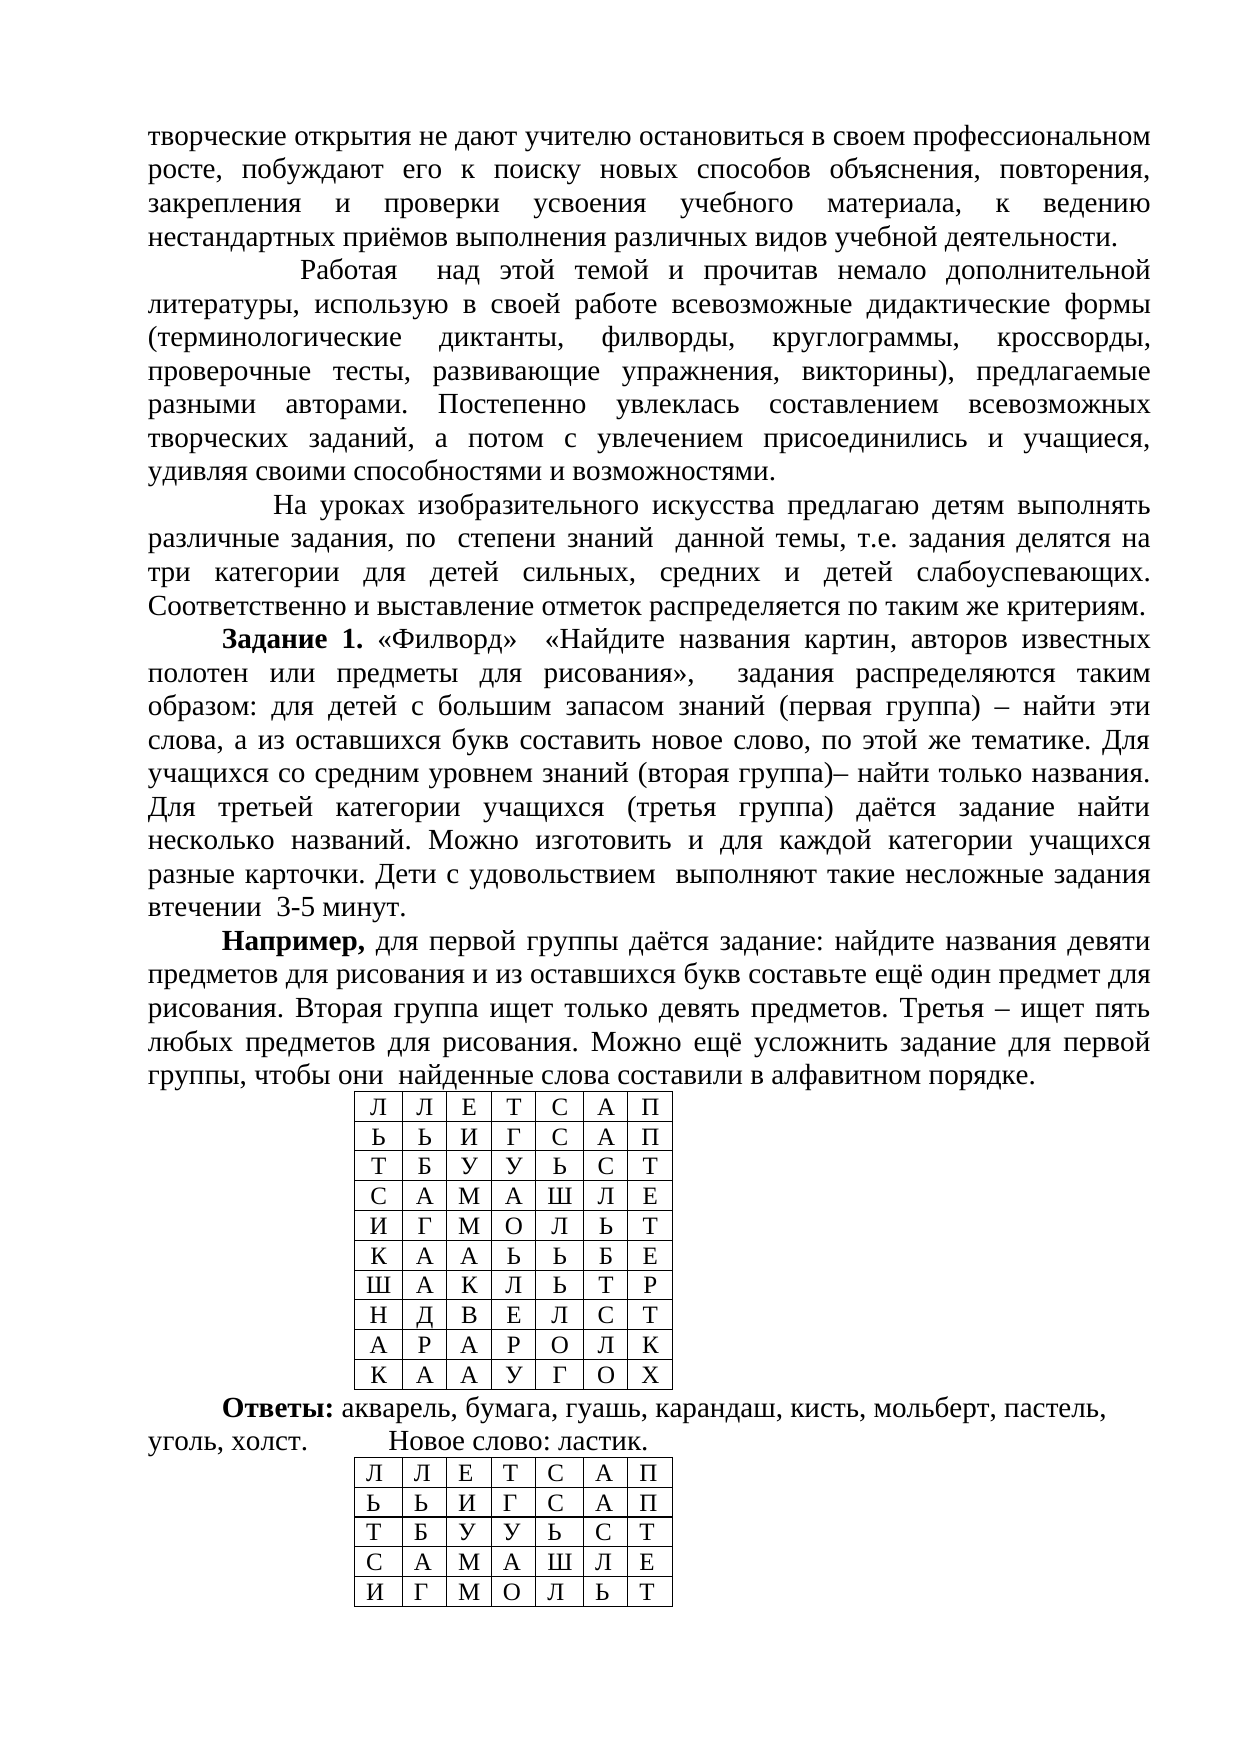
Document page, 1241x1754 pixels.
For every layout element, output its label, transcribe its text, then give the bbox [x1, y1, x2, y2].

table_cell И [447, 1488, 491, 1516]
table_cell Л [584, 1181, 627, 1210]
table_cell Г [492, 1488, 535, 1516]
text Например, для первой группы даётся задание: найдите названия девяти предметов для рисования и из оставшихся букв составьте ещё один предмет для рисования. Вторая группа ищет только девять предметов. Третья – ищет пять любых предметов для рисования. Можно ещё усложнить задание для первой группы, чтобы они найденные слова составили в алфавитном порядке. [148, 923, 1152, 1091]
table_header Т [492, 1458, 535, 1487]
table_cell А [403, 1360, 446, 1389]
text Задание 1. «Филворд» «Найдите названия картин, авторов известных полотен или предметы для рисования», задания распределяются таким образом: для детей с большим запасом знаний (первая группа) – найти эти слова, а из оставшихся букв составить новое слово, по этой же тематике. Для учащихся со средним уровнем знаний (вторая группа)– найти только названия. Для третьей категории учащихся (третья группа) даётся задание найти несколько названий. Можно изготовить и для каждой категории учащихся разные карточки. Дети с удовольствием выполняют такие несложные задания втечении 3-5 минут. [148, 621, 1152, 923]
table_cell С [355, 1547, 402, 1576]
table_cell К [628, 1330, 672, 1359]
table_cell Ь [536, 1151, 583, 1180]
table_cell А [403, 1271, 446, 1299]
table_header Л [403, 1458, 446, 1487]
table_cell Г [403, 1577, 446, 1606]
table_cell Г [403, 1211, 446, 1240]
table_cell Е [628, 1181, 672, 1210]
table_header Т [492, 1092, 535, 1121]
table_cell Ш [536, 1181, 583, 1210]
table_cell Т [584, 1271, 627, 1299]
text На уроках изобразительного искусства предлагаю детям выполнять различные задания, по степени знаний данной темы, т.е. задания делятся на три категории для детей сильных, средних и детей слабоуспевающих. Соответственно и выставление отметок распределяется по таким же критериям. [148, 487, 1152, 621]
table_cell С [584, 1151, 627, 1180]
table_cell А [492, 1181, 535, 1210]
table_cell У [492, 1151, 535, 1180]
table_cell О [492, 1211, 535, 1240]
table_header Е [447, 1458, 491, 1487]
table_cell С [584, 1300, 627, 1329]
table_cell Т [628, 1211, 672, 1240]
table_cell А [403, 1241, 446, 1269]
table_cell А [355, 1330, 402, 1359]
table_cell Ь [403, 1122, 446, 1150]
table_header Л [355, 1458, 402, 1487]
table_cell Ь [355, 1122, 402, 1150]
table_cell М [447, 1577, 491, 1606]
table_cell Ь [536, 1518, 583, 1546]
table_cell С [355, 1181, 402, 1210]
table_cell М [447, 1547, 491, 1576]
table_cell В [447, 1300, 491, 1329]
table_cell У [492, 1518, 535, 1546]
table_cell Ш [536, 1547, 583, 1576]
table_cell У [447, 1518, 491, 1546]
table_cell Р [492, 1330, 535, 1359]
table_cell Ь [355, 1488, 402, 1516]
table_cell Ь [403, 1488, 446, 1516]
table_cell Х [628, 1360, 672, 1389]
table_cell М [447, 1211, 491, 1240]
table_cell А [584, 1488, 627, 1516]
table_cell Ь [584, 1211, 627, 1240]
table_header Л [403, 1092, 446, 1121]
table_cell К [355, 1360, 402, 1389]
text Ответы: акварель, бумага, гуашь, карандаш, кисть, мольберт, пастель, уголь, холст. Новое слово: ластик. [148, 1390, 1152, 1457]
table_cell К [447, 1271, 491, 1299]
table_cell И [355, 1211, 402, 1240]
table_cell Ь [584, 1577, 627, 1606]
table_cell И [355, 1577, 402, 1606]
table_cell Е [628, 1241, 672, 1269]
table_header П [628, 1092, 672, 1121]
table_cell О [492, 1577, 535, 1606]
table_cell А [447, 1241, 491, 1269]
table_cell Ь [492, 1241, 535, 1269]
table_cell Б [403, 1151, 446, 1180]
table_cell С [584, 1518, 627, 1546]
table_cell Н [355, 1300, 402, 1329]
table_header Л [355, 1092, 402, 1121]
text Работая над этой темой и прочитав немало дополнительной литературы, использую в своей работе всевозможные дидактические формы (терминологические диктанты, филворды, круглограммы, кроссворды, проверочные тесты, развивающие упражнения, викторины), предлагаемые разными авторами. Постепенно увлеклась составлением всевозможных творческих заданий, а потом с увлечением присоединились и учащиеся, удивляя своими способностями и возможностями. [148, 252, 1152, 487]
table_cell Ь [536, 1271, 583, 1299]
table_cell Е [492, 1300, 535, 1329]
table_cell У [492, 1360, 535, 1389]
table_cell Л [536, 1577, 583, 1606]
table_cell Т [628, 1577, 672, 1606]
table_cell Е [628, 1547, 672, 1576]
table_cell Г [536, 1360, 583, 1389]
table_cell Д [403, 1300, 446, 1329]
table_cell Б [584, 1241, 627, 1269]
table_cell Л [584, 1547, 627, 1576]
table_cell А [584, 1122, 627, 1150]
table_cell А [403, 1181, 446, 1210]
table_cell А [447, 1360, 491, 1389]
table_header А [584, 1458, 627, 1487]
table_cell А [403, 1547, 446, 1576]
table_cell Т [355, 1151, 402, 1180]
table_cell И [447, 1122, 491, 1150]
table_cell Г [492, 1122, 535, 1150]
table_cell С [536, 1122, 583, 1150]
table_cell Р [403, 1330, 446, 1359]
table_cell Р [628, 1271, 672, 1299]
table_cell А [492, 1547, 535, 1576]
table_header С [536, 1092, 583, 1121]
table_cell С [536, 1488, 583, 1516]
table_cell Л [536, 1300, 583, 1329]
table_header С [536, 1458, 583, 1487]
table_cell Л [492, 1271, 535, 1299]
table_cell П [628, 1122, 672, 1150]
table_cell Т [628, 1518, 672, 1546]
table_cell А [447, 1330, 491, 1359]
table_cell Т [355, 1518, 402, 1546]
table_cell Т [628, 1300, 672, 1329]
table_cell Б [403, 1518, 446, 1546]
table_cell М [447, 1181, 491, 1210]
table_cell Ш [355, 1271, 402, 1299]
table_cell Т [628, 1151, 672, 1180]
table_cell Л [536, 1211, 583, 1240]
table_header Е [447, 1092, 491, 1121]
table_header П [628, 1458, 672, 1487]
table_cell У [447, 1151, 491, 1180]
table_cell К [355, 1241, 402, 1269]
table_cell П [628, 1488, 672, 1516]
table_cell О [584, 1360, 627, 1389]
table_header А [584, 1092, 627, 1121]
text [148, 118, 1152, 252]
table_cell О [536, 1330, 583, 1359]
table_cell Л [584, 1330, 627, 1359]
table_cell Ь [536, 1241, 583, 1269]
